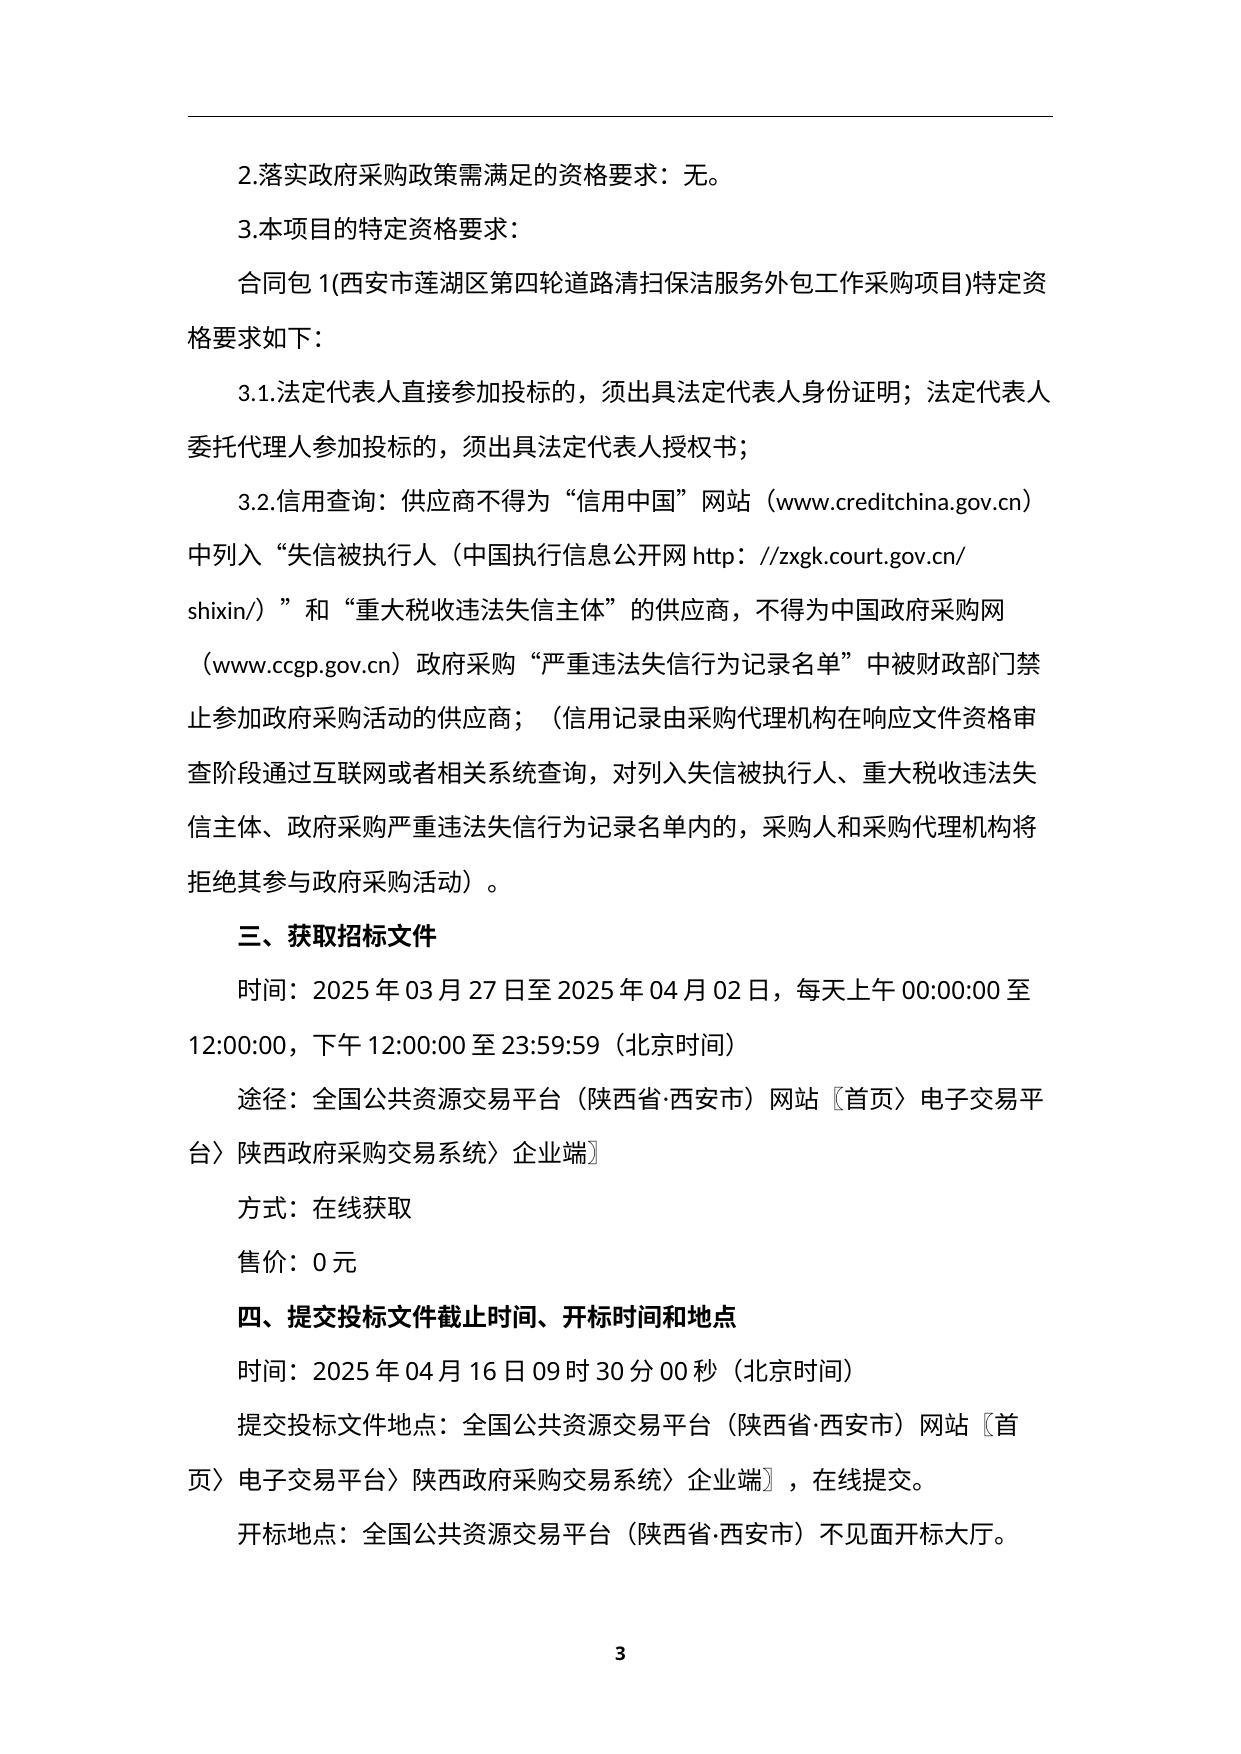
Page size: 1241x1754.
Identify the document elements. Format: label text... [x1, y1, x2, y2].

text 方式：在线获取 [187, 1188, 1053, 1224]
text 时间：2025年04月16日09时30分00秒（北京时间） [187, 1351, 1053, 1388]
text 2.落实政府采购政策需满足的资格要求：无。 [187, 155, 1053, 191]
text 提交投标文件地点：全国公共资源交易平台（陕西省·西安市）网站〖首页〉电子交易平台〉陕西政府采购交易系统〉企业端〗，在线提交。 [187, 1406, 1053, 1496]
text 途径：全国公共资源交易平台（陕西省·西安市）网站〖首页〉电子交易平台〉陕西政府采购交易系统〉企业端〗 [187, 1079, 1053, 1170]
text 合同包1(西安市莲湖区第四轮道路清扫保洁服务外包工作采购项目)特定资格要求如下： [187, 264, 1053, 354]
text 开标地点：全国公共资源交易平台（陕西省·西安市）不见面开标大厅。 [187, 1514, 1053, 1551]
text 三、获取招标文件 [187, 916, 1053, 953]
text 3.本项目的特定资格要求： [187, 209, 1053, 246]
text 3.2.信用查询：供应商不得为“信用中国”网站（www.creditchina.gov.cn）中列入“失信被执行人（中国执行信息公开网http：//zxgk.court.gov.cn/shixin/）”和“重大税收违法失信主体”的供应商，不得为中国政府采购网（www.ccgp.gov.cn）政府采购“严重违法失信行为记录名单”中被财政部门禁止参加政府采购活动的供应商；（信用记录由采购代理机构在响应文件资格审查阶段通过互联网或者相关系统查询，对列入失信被执行人、重大税收违法失信主体、政府采购严重违法失信行为记录名单内的，采购人和采购代理机构将拒绝其参与政府采购活动）。 [187, 481, 1053, 898]
text 3.1.法定代表人直接参加投标的，须出具法定代表人身份证明；法定代表人委托代理人参加投标的，须出具法定代表人授权书； [187, 373, 1053, 463]
text 四、提交投标文件截止时间、开标时间和地点 [187, 1297, 1053, 1333]
text 时间：2025年03月27日至2025年04月02日，每天上午00:00:00至12:00:00，下午12:00:00至23:59:59（北京时间） [187, 971, 1053, 1061]
text 售价：0元 [187, 1243, 1053, 1279]
